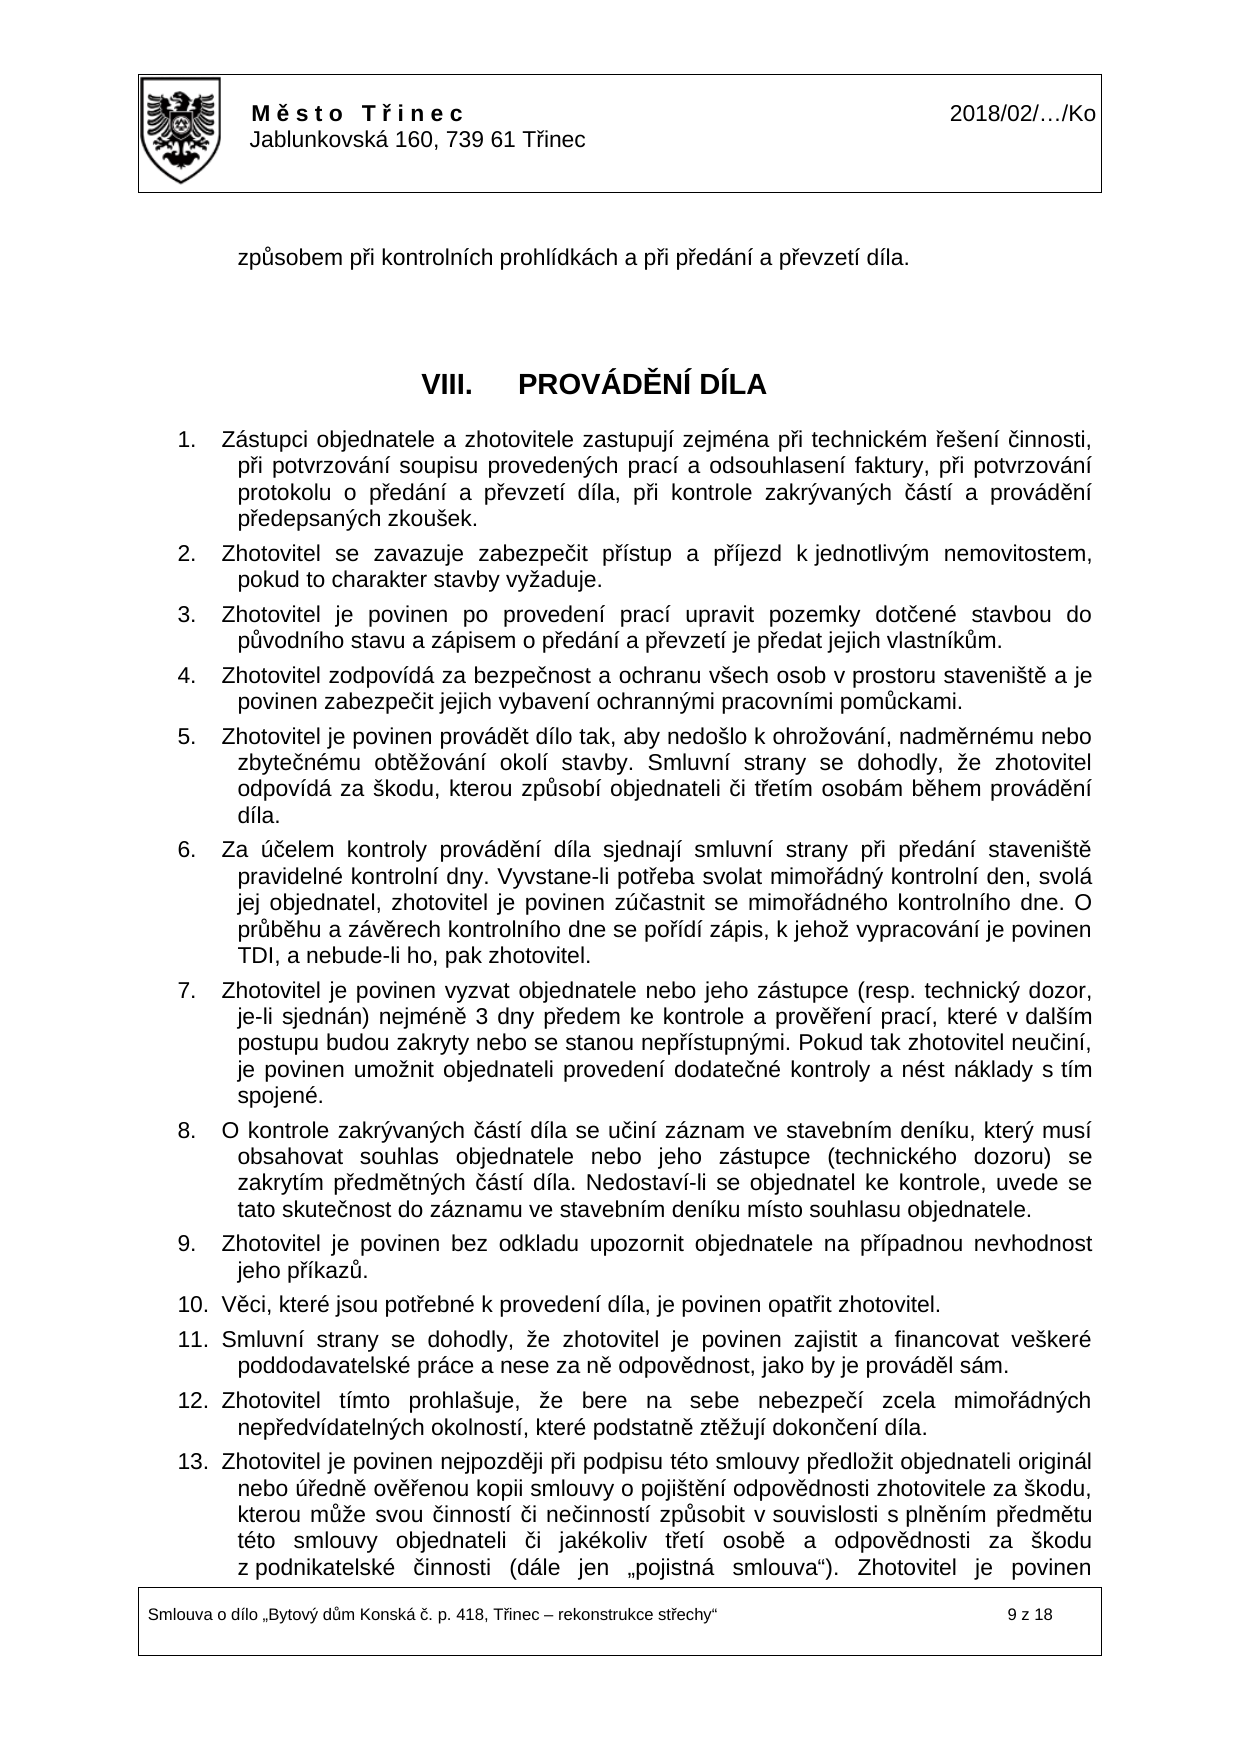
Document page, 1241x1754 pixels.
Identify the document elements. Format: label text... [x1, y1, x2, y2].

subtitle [177, 244, 1093, 270]
subtitle 11. Smluvní strany se dohodly, že zhotovitel je povinen zajistit a financovat veškeré poddodavatelské práce a nese za ně odpovědnost, jako by je prováděl sám. [177, 1326, 1093, 1379]
subtitle 6. Za účelem kontroly provádění díla sjednají smluvní strany při předání staveniště pravidelné kontrolní dny. Vyvstane-li potřeba svolat mimořádný kontrolní den, svolá jej objednatel, zhotovitel je povinen zúčastnit se mimořádného kontrolního dne. O průběhu a závěrech kontrolního dne se pořídí zápis, k jehož vypracování je povinen TDI, a nebude-li ho, pak zhotovitel. [177, 836, 1093, 968]
subtitle 8. O kontrole zakrývaných částí díla se učiní záznam ve stavebním deníku, který musí obsahovat souhlas objednatele nebo jeho zástupce (technického dozoru) se zakrytím předmětných částí díla. Nedostaví-li se objednatel ke kontrole, uvede se tato skutečnost do záznamu ve stavebním deníku místo souhlasu objednatele. [177, 1117, 1093, 1222]
subtitle 9. Zhotovitel je povinen bez odkladu upozornit objednatele na případnou nevhodnost jeho příkazů. [177, 1230, 1093, 1283]
subtitle PROVÁDĚNÍ DÍLA [148, 367, 1093, 401]
subtitle 5. Zhotovitel je povinen provádět dílo tak, aby nedošlo k ohrožování, nadměrnému nebo zbytečnému obtěžování okolí stavby. Smluvní strany se dohodly, že zhotovitel odpovídá za škodu, kterou způsobí objednateli či třetím osobám během provádění díla. [177, 723, 1093, 828]
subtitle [177, 1448, 1093, 1580]
subtitle 10. Věci, které jsou potřebné k provedení díla, je povinen opatřit zhotovitel. [177, 1291, 1093, 1318]
subtitle 1. Zástupci objednatele a zhotovitele zastupují zejména při technickém řešení činnosti, při potvrzování soupisu provedených prací a odsouhlasení faktury, při potvrzování protokolu o předání a převzetí díla, při kontrole zakrývaných částí a provádění předepsaných zkoušek. [177, 426, 1093, 531]
subtitle 7. Zhotovitel je povinen vyzvat objednatele nebo jeho zástupce (resp. technický dozor, je-li sjednán) nejméně 3 dny předem ke kontrole a prověření prací, které v dalším postupu budou zakryty nebo se stanou nepřístupnými. Pokud tak zhotovitel neučiní, je povinen umožnit objednateli provedení dodatečné kontroly a nést náklady s tím spojené. [177, 977, 1093, 1108]
subtitle 4. Zhotovitel zodpovídá za bezpečnost a ochranu všech osob v prostoru staveniště a je povinen zabezpečit jejich vybavení ochrannými pracovními pomůckami. [177, 662, 1093, 714]
subtitle 2. Zhotovitel se zavazuje zabezpečit přístup a příjezd k jednotlivým nemovitostem, pokud to charakter stavby vyžaduje. [177, 539, 1093, 592]
subtitle 12. Zhotovitel tímto prohlašuje, že bere na sebe nebezpečí zcela mimořádných nepředvídatelných okolností, které podstatně ztěžují dokončení díla. [177, 1387, 1093, 1440]
subtitle 3. Zhotovitel je povinen po provedení prací upravit pozemky dotčené stavbou do původního stavu a zápisem o předání a převzetí je předat jejich vlastníkům. [177, 601, 1093, 653]
